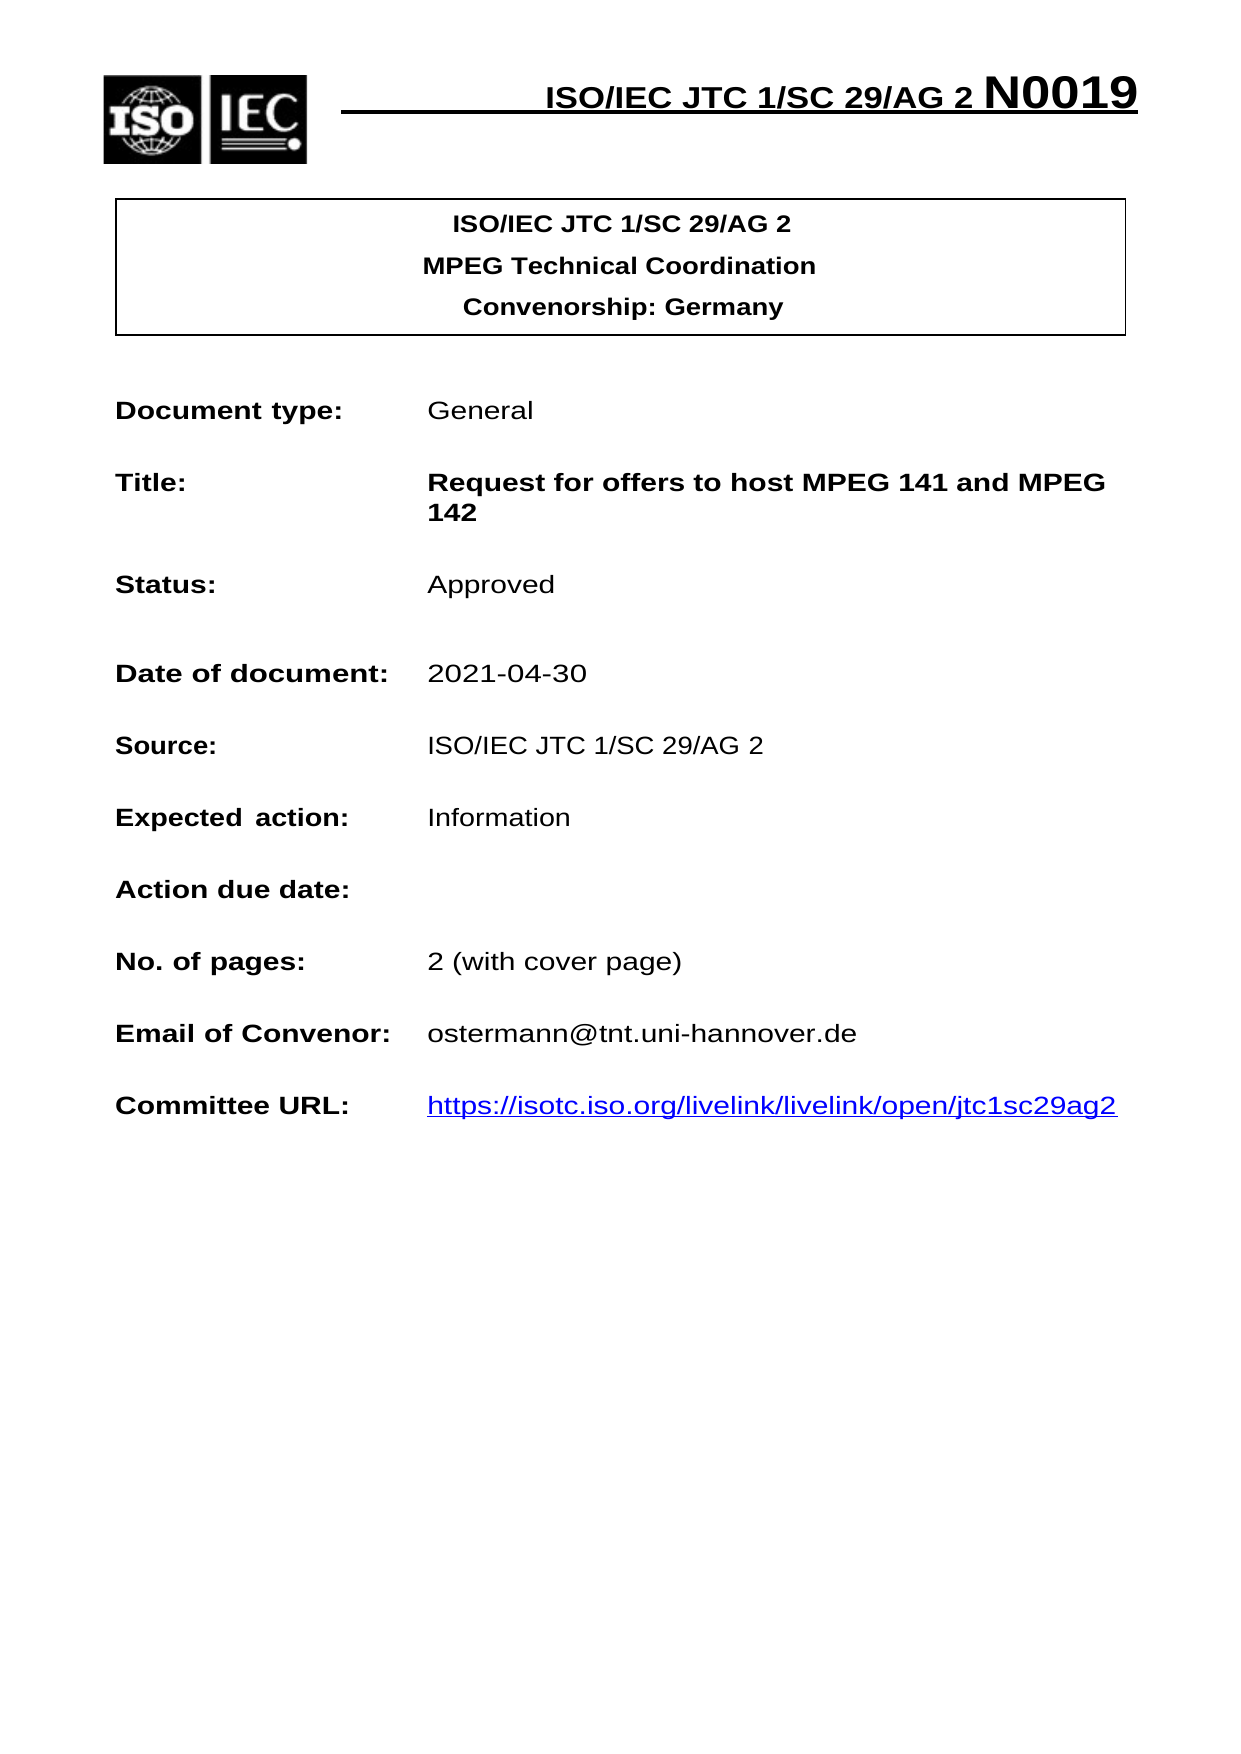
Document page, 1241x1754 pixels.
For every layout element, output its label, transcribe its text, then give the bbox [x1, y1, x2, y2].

text Title: Request for offers to host MPEG 141 and MPEG 142 [115, 468, 1116, 527]
text Action due date: [115, 875, 1138, 903]
text Source: ISO/IEC JTC 1/SC 29/AG 2 [115, 731, 1138, 759]
text Document type: General [115, 396, 1138, 424]
text Email of Convenor: ostermann@tnt.uni-hannover.de [115, 1019, 1138, 1047]
text No. of pages: 2 (with cover page) [115, 947, 1138, 975]
text Committee URL: https://isotc.iso.org/livelink/livelink/open/jtc1sc29ag2 [115, 1091, 1138, 1119]
text Date of document: 2021-04-30 [115, 659, 1138, 687]
subtitle Expected action: Information [115, 803, 1138, 831]
picture [103, 75, 308, 164]
title ISO/IEC JTC 1/SC 29/AG 2 N0019 [228, 66, 1138, 118]
text Status: Approved [115, 569, 1116, 598]
